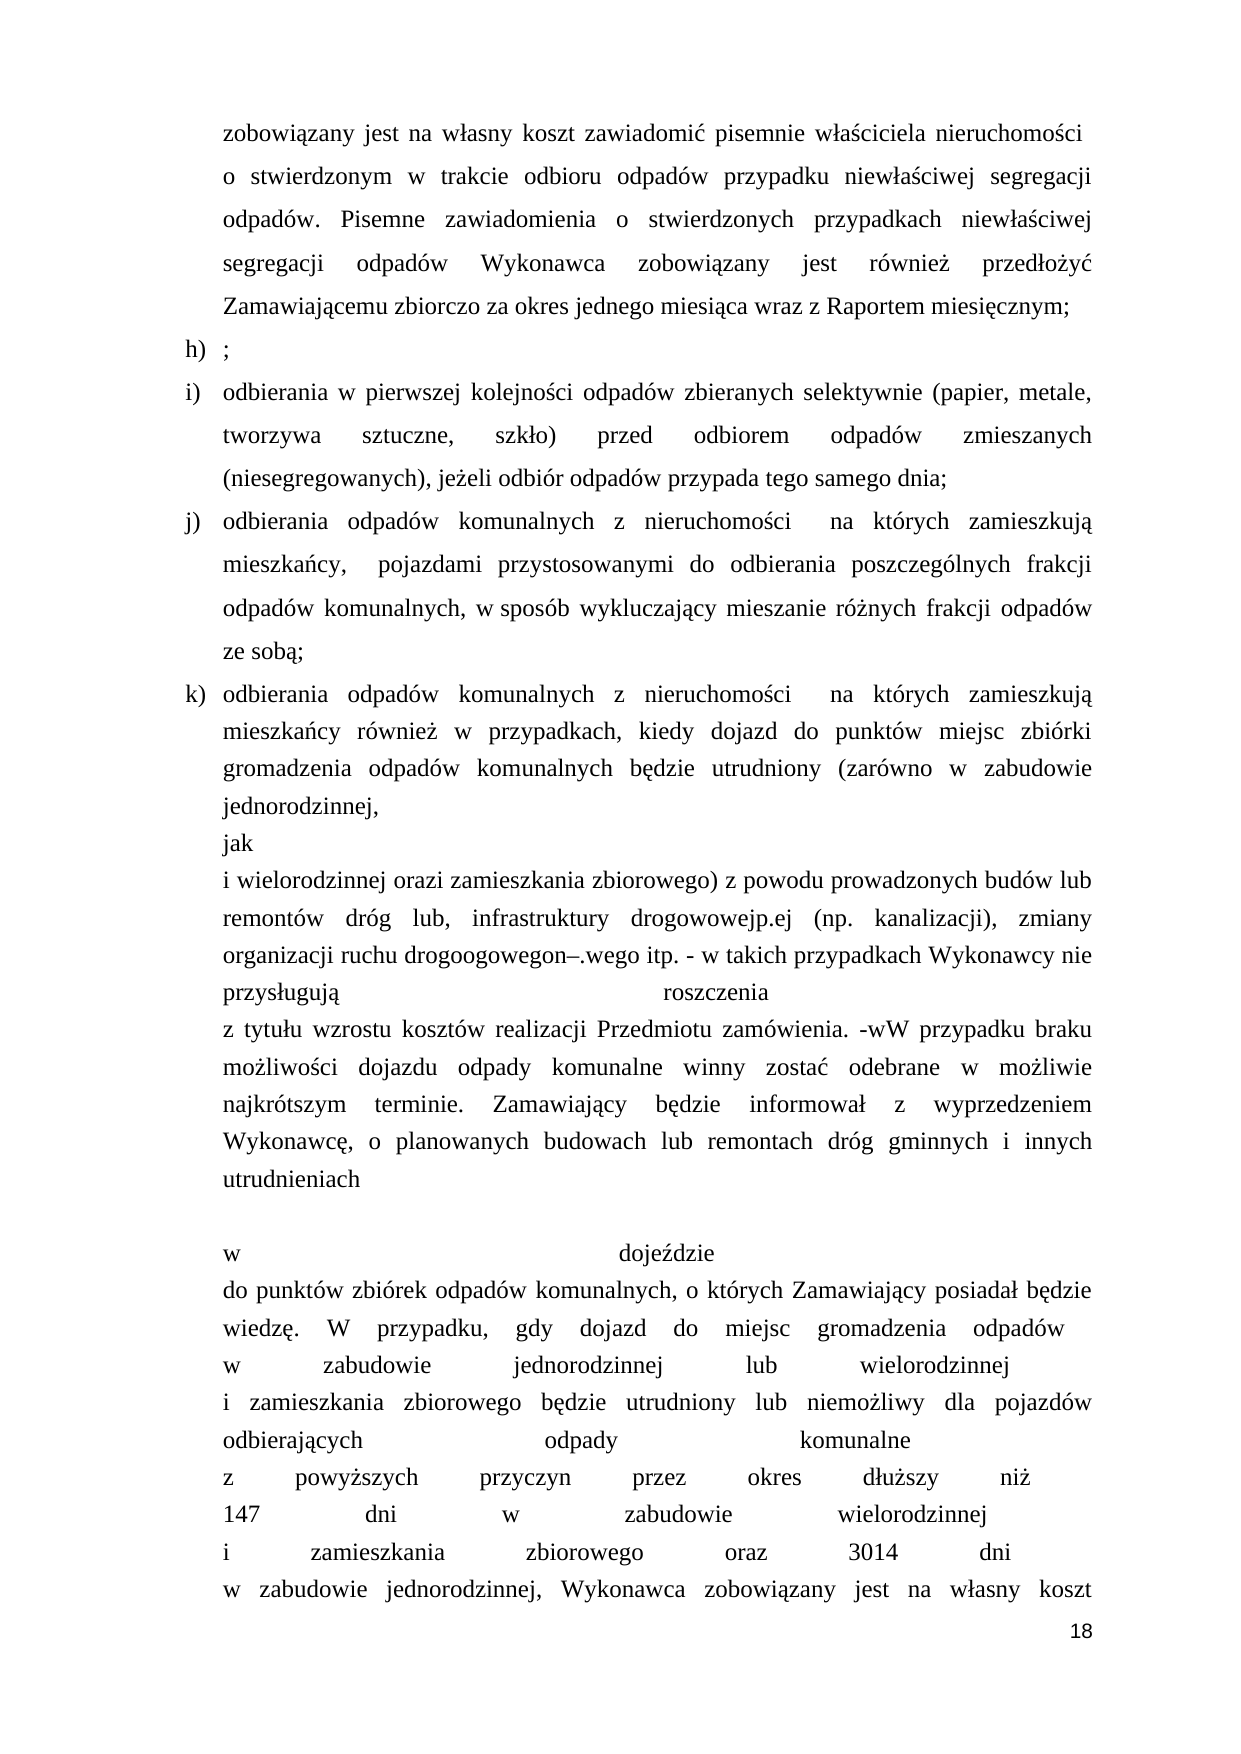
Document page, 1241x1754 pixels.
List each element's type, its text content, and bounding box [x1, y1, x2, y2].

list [185, 118, 1093, 319]
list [185, 679, 1093, 1603]
list odbierania odpadów komunalnych z nieruchomości na których zamieszkują mieszkańcypojazdami przystosowanymi do odbierania poszczególnych frakcji odpadów komunalnych, w sposób wykluczający mieszanie odpadów; [185, 506, 1093, 664]
